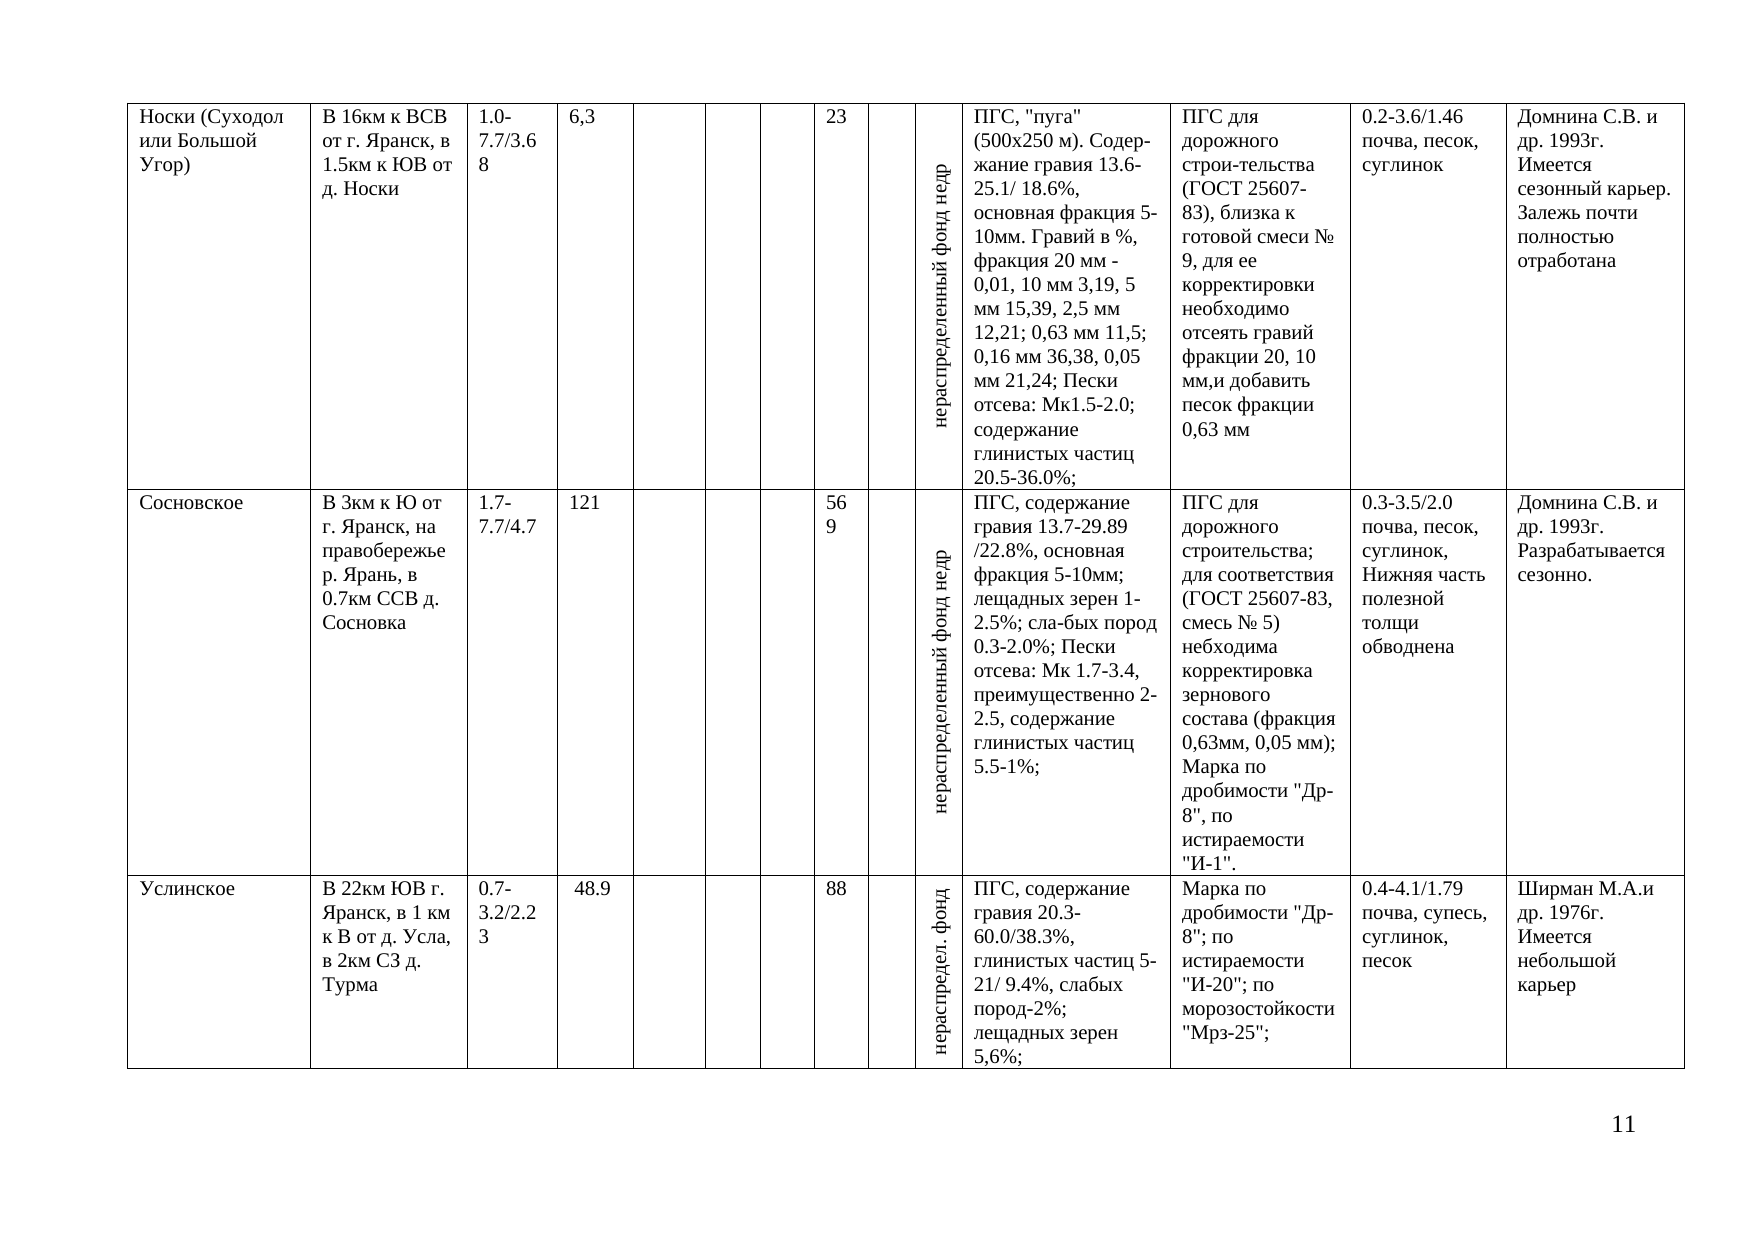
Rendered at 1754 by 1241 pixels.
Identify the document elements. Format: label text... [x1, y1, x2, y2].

table_cell ПГС, "пуга" (500х250 м). Содер-жание гравия 13.6-25.1/ 18.6%, основная фракция 5-10мм. Гравий в %, фракция -0,01, 3,19, 15,39, 12,21; 11,5; 36,38, 21,24; Пески отсева: Мк1.5-2.0; содержание глинистых частиц 20.5-36.0%; [963, 104, 1170, 489]
table_cell ПГС, содержание гравия 13.7-29.89 /22.8%, основная фракция 5-10мм; лещадных зерен 1-2.5%; сла-бых пород 0.3-2.0%; Пески отсева: Мк 1.7-3.4, преимущественно 2-2.5, содержание глинистых частиц 5.5-1%; [963, 490, 1170, 875]
table_cell Марка по дробимости "Др-8"; по истираемости "И-20"; по морозостойкости "Мрз-25"; [1171, 876, 1350, 1068]
table_cell 0.3-3.5/2.0 почва, песок, суглинок, Нижняя часть полезной толщи обводнена [1351, 490, 1506, 875]
table_cell 0.2-3.6/1.46 почва, песок, суглинок [1351, 104, 1506, 489]
table_cell ПГС, содержание гравия 20.3-60.0/38.3%, глинистых частиц 5-21/ 9.4%, слабых пород-2%; лещадных зерен 5,6%; [963, 876, 1170, 1068]
table_cell 88 [815, 876, 868, 1068]
table_cell Домнина С.В. и др. 1993г. Имеется сезонный карьер. Залежь почти полностью отработана [1507, 104, 1684, 489]
table_cell Домнина С.В. и др. 1993г. Разрабатывается сезонно. [1507, 490, 1684, 875]
table_cell Ширман М.А.и др. 1976г. Имеется небольшой карьер [1507, 876, 1684, 1068]
table_cell нераспределенный фонд недр [916, 490, 962, 875]
table_cell 23 [815, 104, 868, 489]
table_cell нераспредел. фонд недр [916, 876, 962, 1068]
table_cell [761, 104, 814, 489]
table_cell [869, 104, 915, 489]
table_cell ПГС для дорожного строительства; для соответствия (ГОСТ 25607-83, смесь № 5) небходима корректировка зернового состава (фракция 0,63мм, ); Марка по дробимости "Др-8", по истираемости "И-1". [1171, 490, 1350, 875]
table_cell [634, 490, 705, 875]
table_cell 48.9 [558, 876, 633, 1068]
table_cell 0.4-4.1/1.79 почва, супесь, суглинок, песок [1351, 876, 1506, 1068]
table_cell [634, 876, 705, 1068]
table_cell 6,3 [558, 104, 633, 489]
table_cell 569 [815, 490, 868, 875]
table_cell [706, 876, 760, 1068]
table_cell 0.7-3.2/2.23 [468, 876, 557, 1068]
table_cell [869, 490, 915, 875]
table_cell [706, 490, 760, 875]
table_cell 1.0-7.7/3.68 [468, 104, 557, 489]
table_cell [761, 490, 814, 875]
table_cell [916, 104, 962, 489]
table_cell Сосновское [128, 490, 310, 875]
table_cell 1.7-7.7/4.7 [468, 490, 557, 875]
table_cell [761, 876, 814, 1068]
table_cell 121 [558, 490, 633, 875]
table_cell [706, 104, 760, 489]
table_cell [634, 104, 705, 489]
table_cell В 3км к Ю от г. Яранск, на правобережье р. Ярань, в 0.7км ССВ д. Сосновка [311, 490, 467, 875]
table_cell [869, 876, 915, 1068]
table_cell ПГС для дорожного строи-тельства (ГОСТ 25607-83), близка к готовой смеси № 9, для ее корректировки необходимо отсеять гравий фракции 20, ,и добавить песок фракции [1171, 104, 1350, 489]
table_cell В 22км ЮВ г. Яранск, в к В от д. Усла, в 2км СЗ д. Турма [311, 876, 467, 1068]
table_cell В 16км к ВСВ от г. Яранск, в 1.5км к ЮВ от д. Носки [311, 104, 467, 489]
table_cell Носки (Суходол или Большой Угор) [128, 104, 310, 489]
table_cell Услинское [128, 876, 310, 1068]
